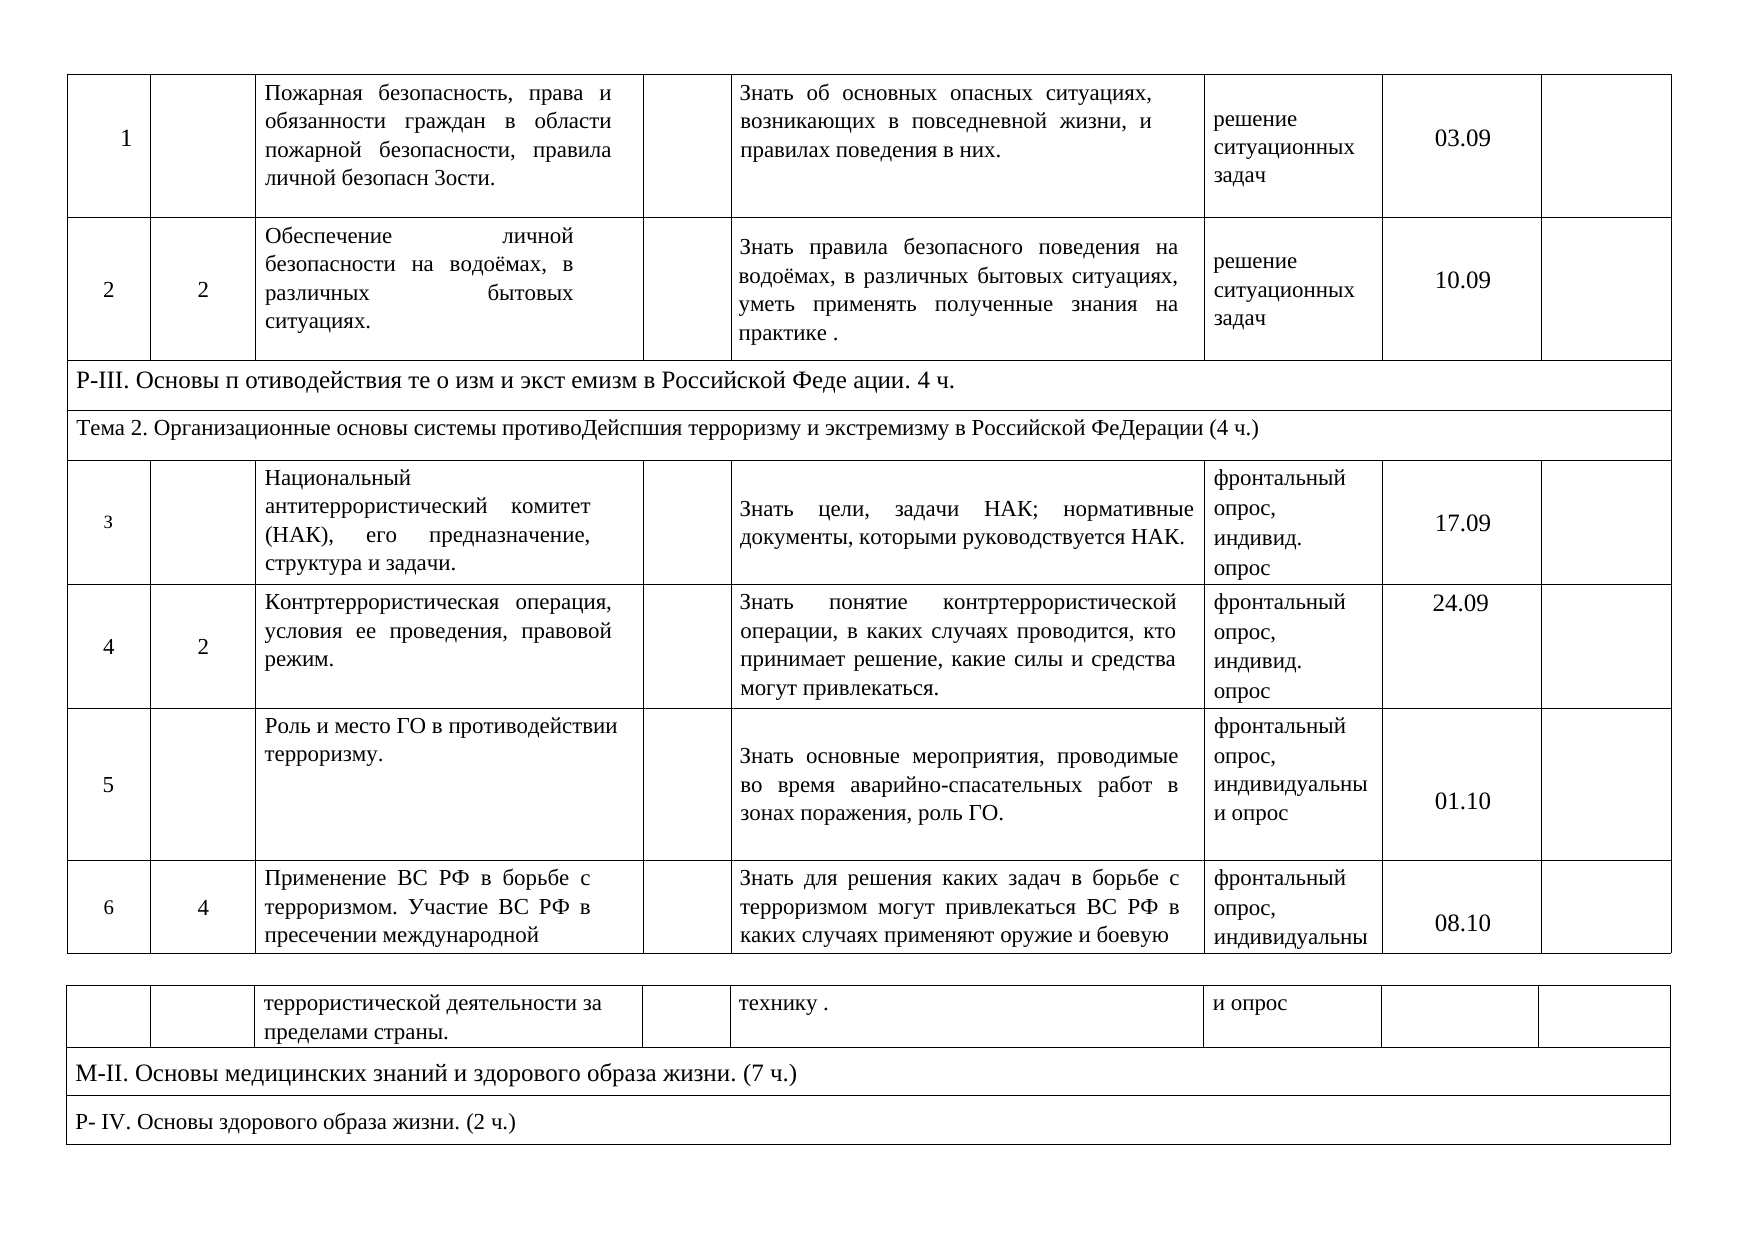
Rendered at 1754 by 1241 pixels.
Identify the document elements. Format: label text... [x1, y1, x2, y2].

table_cell 4 [68, 585, 150, 707]
table_cell Применение ВС РФ в борьбе с терроризмом. Участие ВС РФ в пресечении международной [256, 861, 643, 953]
table_cell 17.09 [1383, 461, 1541, 584]
table_cell [151, 709, 255, 860]
table_cell фронтальный опрос, индивидуальны [1205, 861, 1382, 953]
table_cell [1542, 461, 1671, 584]
table_cell [1542, 75, 1671, 217]
table_cell Р- IV. Основы здорового образа жизни. (2 ч.) [67, 1096, 1203, 1144]
table_cell Роль и место ГО в противодействии терроризму. [256, 709, 643, 860]
table_cell P-III. Основы п отиводействия те о изм и экст емизм в Российской Феде ации. 4 ч. [68, 361, 1382, 410]
table_cell 6 [68, 861, 150, 953]
table_cell Национальный антитеррористический комитет (НАК), его предназначение, структура и задачи. [256, 461, 643, 584]
table_cell Знать правила безопасного поведения на водоёмах, в различных бытовых ситуациях, уметь применять полученные знания на практике . [732, 218, 1204, 360]
table_header террористической деятельности за пределами страны. [255, 986, 642, 1046]
table_cell 01.10 [1383, 709, 1541, 860]
table_cell [644, 461, 731, 584]
table_cell фронтальный опрос, индивид. опрос [1205, 585, 1382, 707]
table_cell [151, 75, 255, 217]
table_cell решение ситуационных задач [1205, 75, 1382, 217]
table_cell Пожарная безопасность, права и обязанности граждан в области пожарной безопасности, правила личной безопасн 3ости. [256, 75, 643, 217]
table_cell [1204, 1096, 1670, 1144]
table_cell 2 [68, 218, 150, 360]
table_cell [1382, 411, 1671, 460]
table_cell 4 [151, 861, 255, 953]
table_cell 1 [68, 75, 150, 217]
table_cell Знать цели, задачи НАК; нормативные документы, которыми руководствуется НАК. [732, 461, 1204, 584]
table_cell [1542, 218, 1671, 360]
table_cell решение ситуационных задач [1205, 218, 1382, 360]
table_cell 5 [68, 709, 150, 860]
table_cell фронтальный опрос, индивидуальны и опрос [1205, 709, 1382, 860]
table_cell [1382, 361, 1671, 410]
table_cell З [68, 461, 150, 584]
table_cell Знать основные мероприятия, проводимые во время аварийно-спасательных работ в зонах поражения, роль ГО. [732, 709, 1204, 860]
table_cell 24.09 [1383, 585, 1541, 707]
table_cell [1204, 1048, 1670, 1095]
table_cell 2 [151, 585, 255, 707]
table_header [643, 986, 730, 1046]
table_cell [151, 461, 255, 584]
table_header [1539, 986, 1670, 1046]
table_cell M-II. Основы медицинских знаний и здорового образа жизни. (7 ч.) [67, 1048, 1203, 1095]
table_cell 03.09 [1383, 75, 1541, 217]
table_cell Знать понятие контртеррористической операции, в каких случаях проводится, кто принимает решение, какие силы и средства могут привлекаться. [732, 585, 1204, 707]
table_cell [644, 709, 731, 860]
table_cell Тема 2. Организационные основы системы противоДейспшия терроризму и экстремизму в Российской ФеДерации (4 ч.) [68, 411, 1382, 460]
table_cell [644, 861, 731, 953]
table_cell 2 [151, 218, 255, 360]
table_header технику . [731, 986, 1203, 1046]
table_cell фронтальный опрос, индивид. опрос [1205, 461, 1382, 584]
table_cell [1542, 585, 1671, 707]
table_cell [1542, 709, 1671, 860]
table_header [1382, 986, 1538, 1046]
table_header и опрос [1204, 986, 1381, 1046]
table_cell [1542, 861, 1671, 953]
table_cell Обеспечение личной безопасности на водоёмах, в различных бытовых ситуациях. [256, 218, 643, 360]
table_cell Знать об основных опасных ситуациях, возникающих в повседневной жизни, и правилах поведения в них. [732, 75, 1204, 217]
table_cell [644, 75, 731, 217]
table_cell Знать для решения каких задач в борьбе с терроризмом могут привлекаться ВС РФ в каких случаях применяют оружие и боевую [732, 861, 1204, 953]
table_cell Контртеррористическая операция, условия ее проведения, правовой режим. [256, 585, 643, 707]
table_cell 08.10 [1383, 861, 1541, 953]
table_cell 10.09 [1383, 218, 1541, 360]
table_cell [644, 218, 731, 360]
table_cell [644, 585, 731, 707]
table_header [67, 986, 150, 1046]
table_header [151, 986, 254, 1046]
